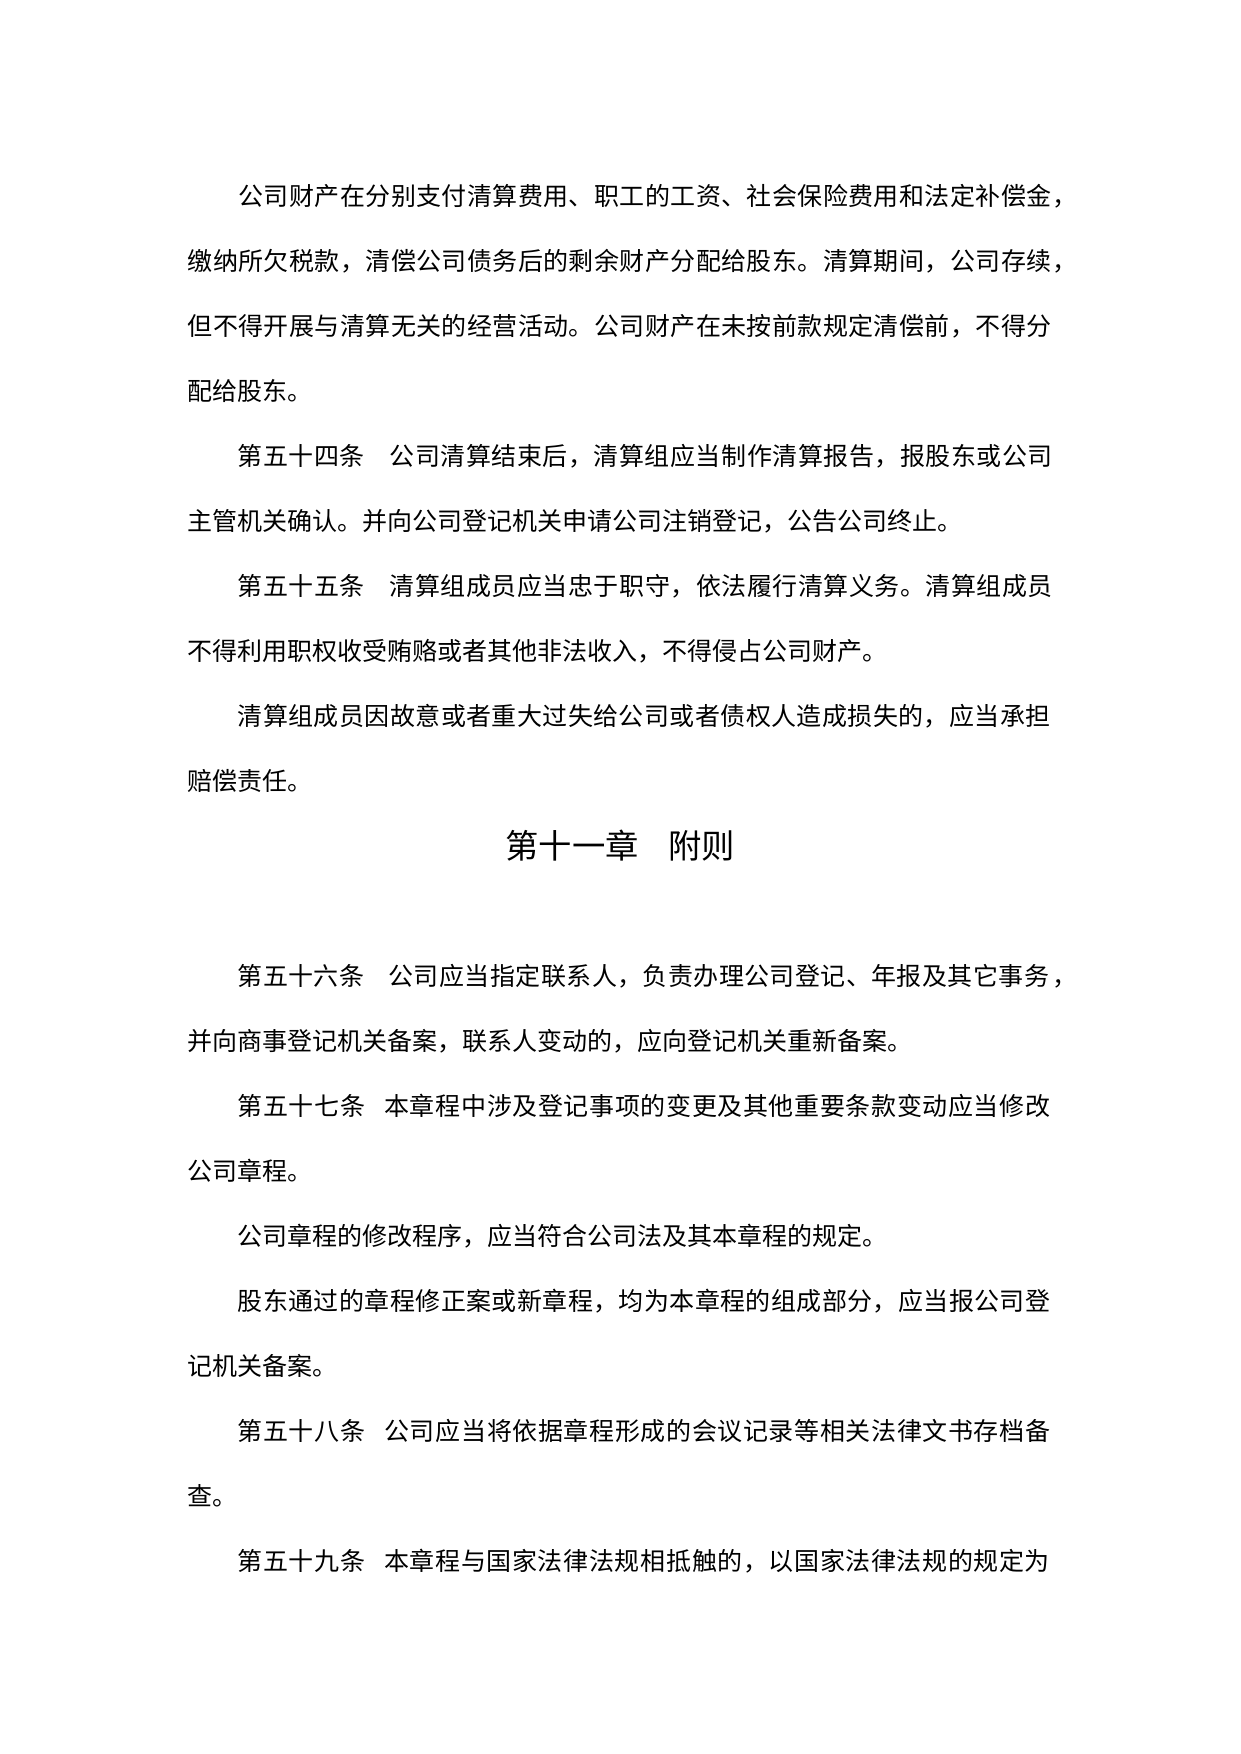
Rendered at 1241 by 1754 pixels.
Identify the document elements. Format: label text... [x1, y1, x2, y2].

text 股东通过的章程修正案或新章程，均为本章程的组成部分，应当报公司登记机关备案。 [187, 1267, 1053, 1397]
text 第五十六条 公司应当指定联系人，负责办理公司登记、年报及其它事务，并向商事登记机关备案，联系人变动的，应向登记机关重新备案。 [187, 942, 1053, 1072]
text 第五十四条 公司清算结束后，清算组应当制作清算报告，报股东或公司主管机关确认。并向公司登记机关申请公司注销登记，公告公司终止。 [187, 422, 1053, 552]
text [187, 1527, 1053, 1592]
text 第五十八条 公司应当将依据章程形成的会议记录等相关法律文书存档备查。 [187, 1397, 1053, 1527]
text 第十一章 附则 [187, 812, 1053, 877]
text 清算组成员因故意或者重大过失给公司或者债权人造成损失的，应当承担赔偿责任。 [187, 682, 1053, 812]
text 第五十五条 清算组成员应当忠于职守，依法履行清算义务。清算组成员不得利用职权收受贿赂或者其他非法收入，不得侵占公司财产。 [187, 552, 1053, 682]
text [187, 162, 1053, 422]
text 公司章程的修改程序，应当符合公司法及其本章程的规定。 [187, 1202, 1053, 1267]
text 第五十七条 本章程中涉及登记事项的变更及其他重要条款变动应当修改公司章程。 [187, 1072, 1053, 1202]
